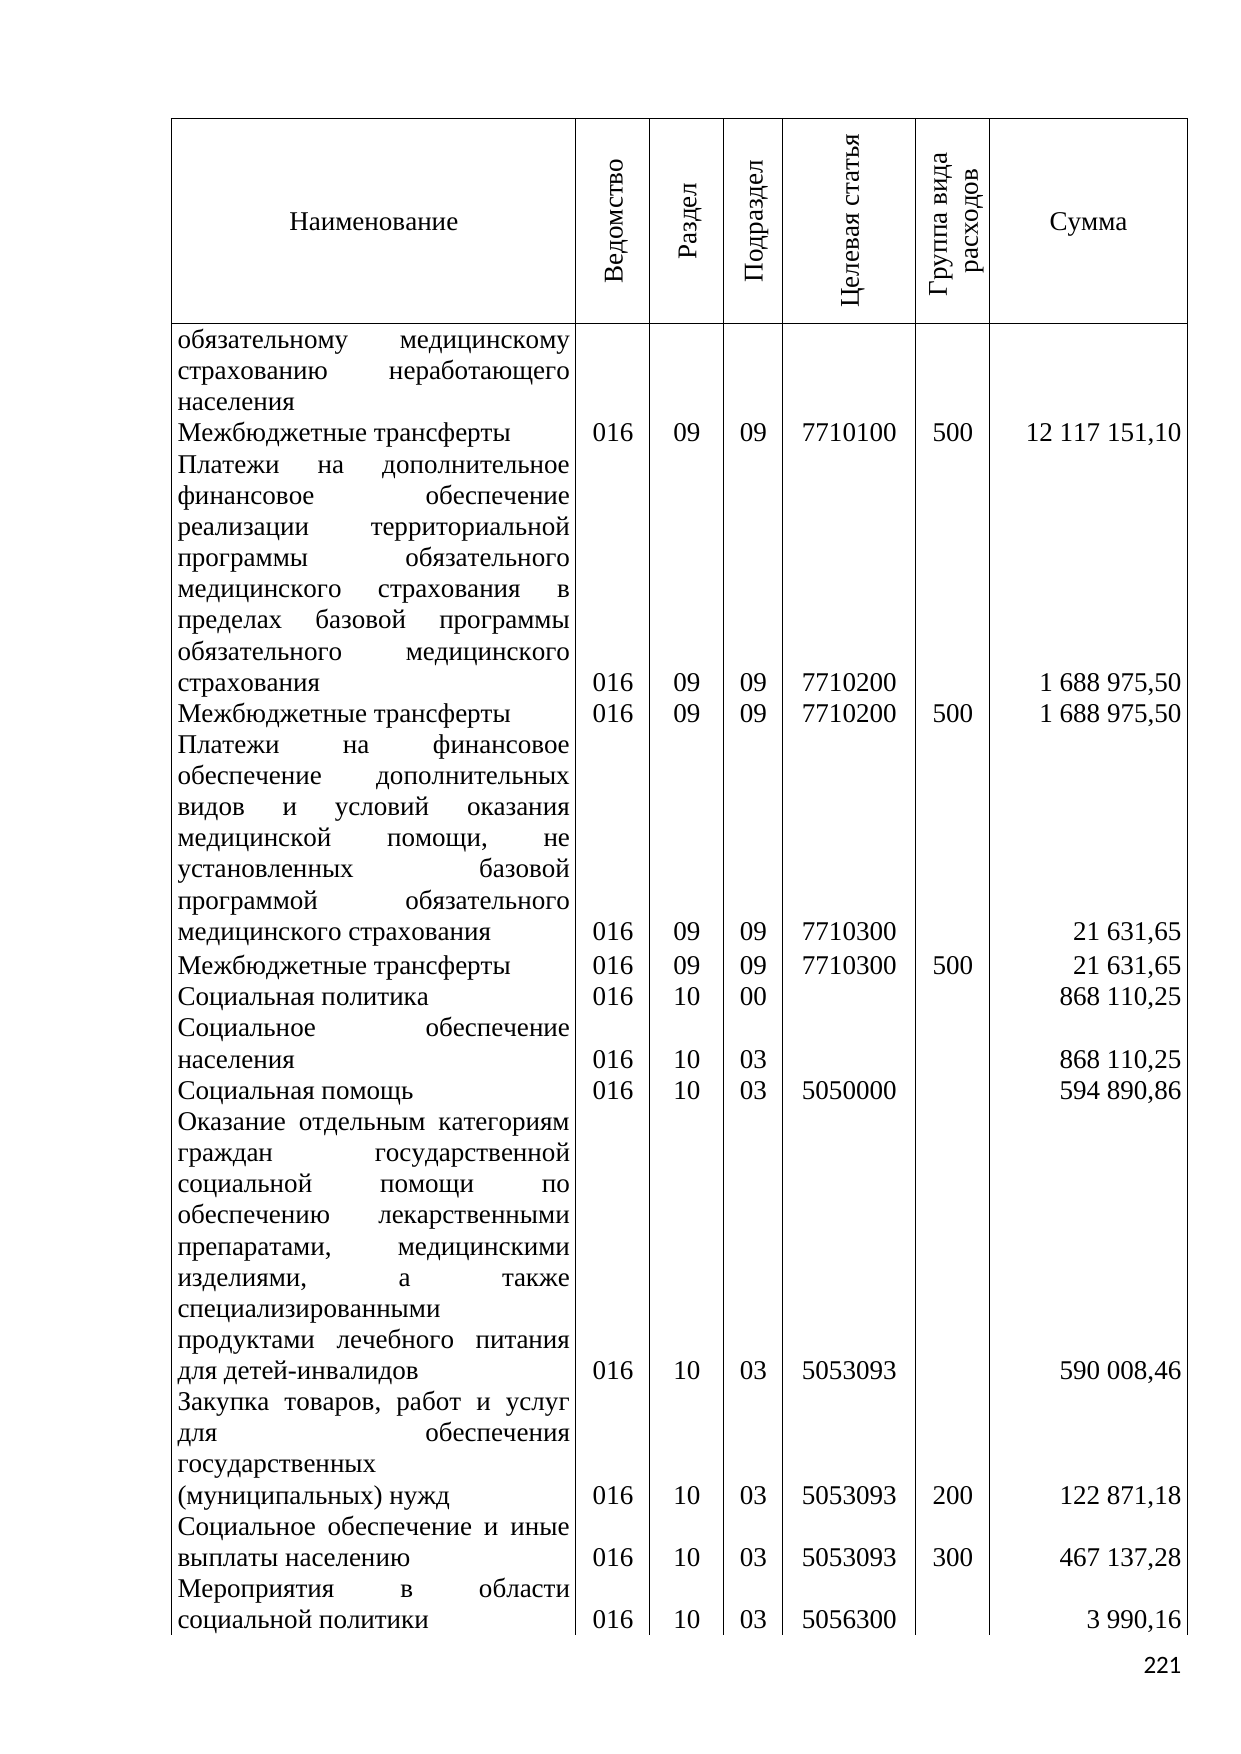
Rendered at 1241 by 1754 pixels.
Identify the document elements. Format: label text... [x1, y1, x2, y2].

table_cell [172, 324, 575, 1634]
table_header Раздел [650, 119, 723, 323]
table_header Группа вида расходов [916, 119, 989, 323]
table_header Подраздел [724, 119, 782, 323]
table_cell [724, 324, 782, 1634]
table_header Сумма [990, 119, 1187, 323]
table_header Наименование [172, 119, 575, 323]
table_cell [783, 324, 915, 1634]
table_header Ведомство [576, 119, 649, 323]
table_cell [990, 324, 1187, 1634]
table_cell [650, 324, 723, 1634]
table_header Целевая статья [783, 119, 915, 323]
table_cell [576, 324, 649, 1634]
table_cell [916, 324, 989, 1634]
